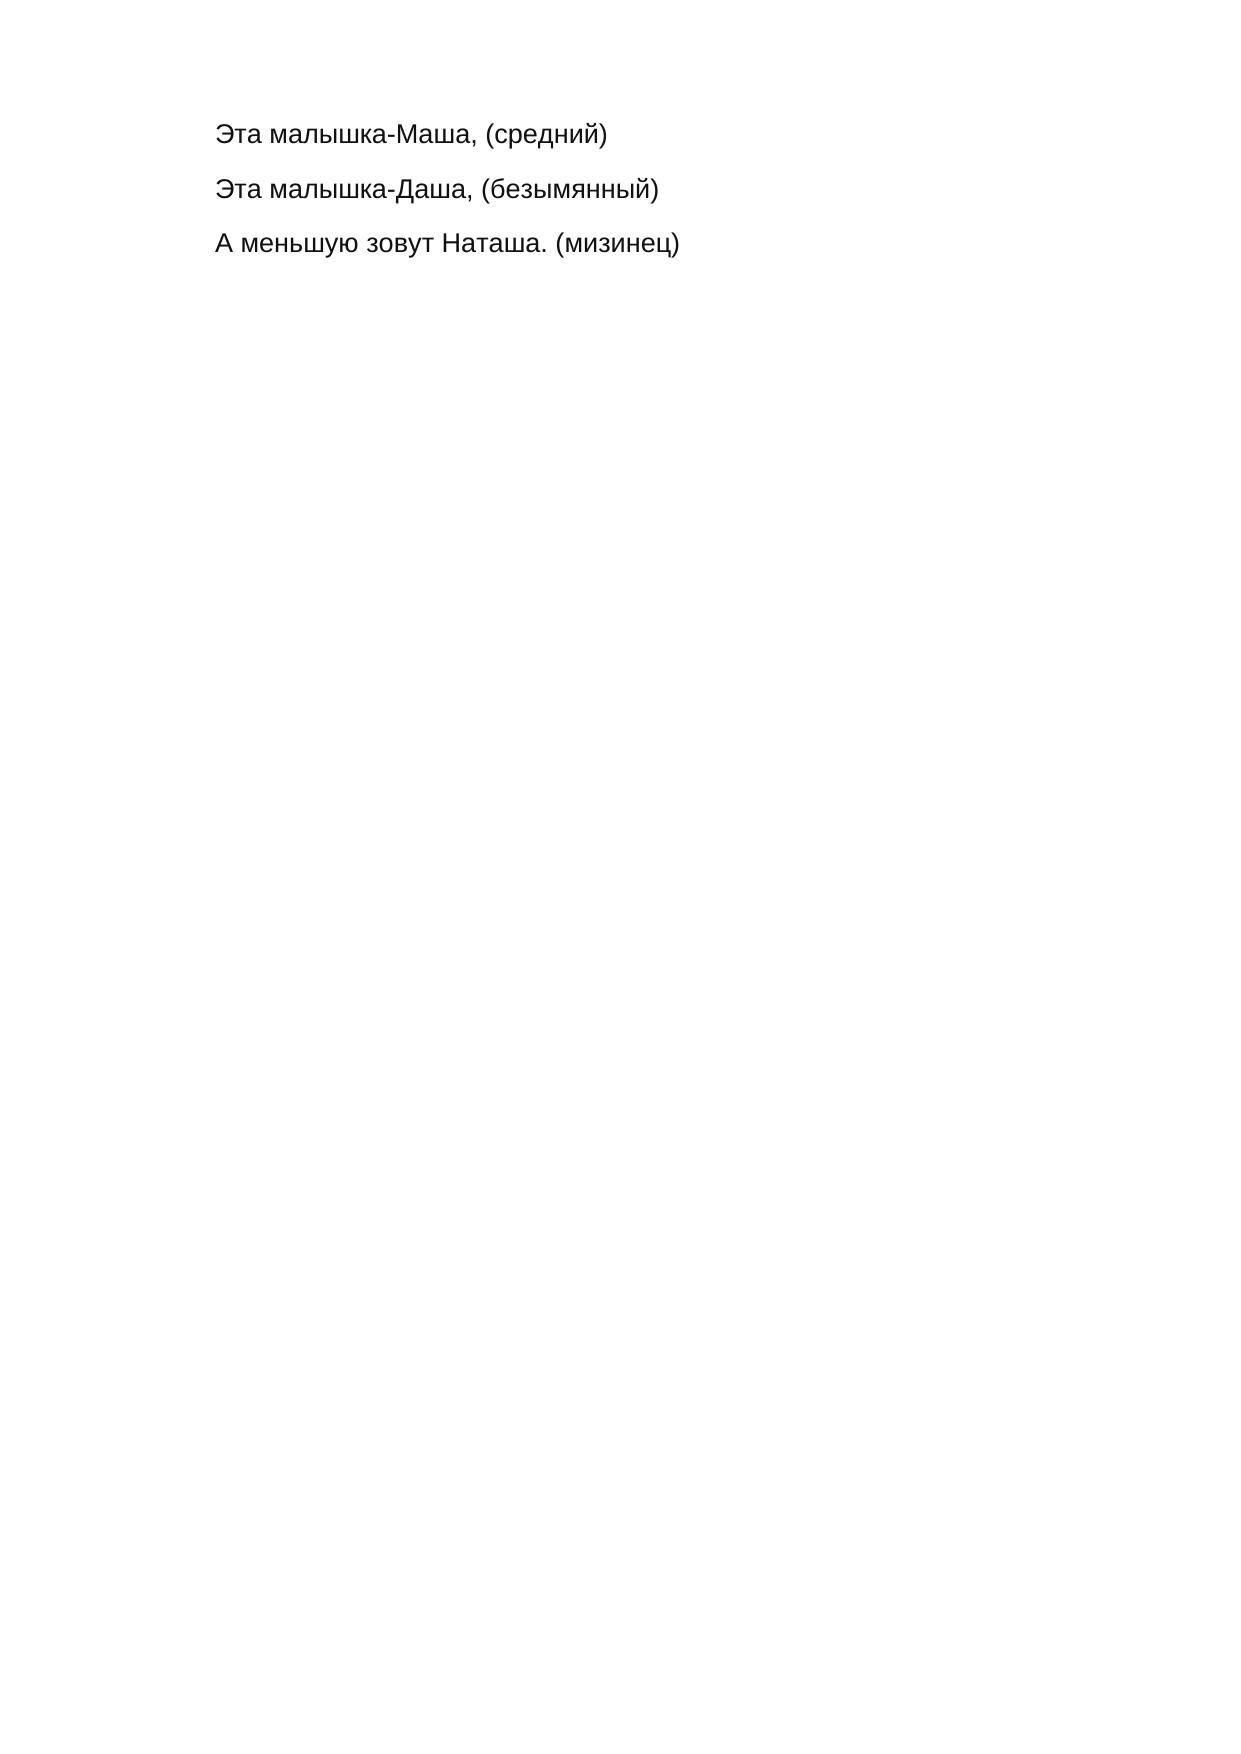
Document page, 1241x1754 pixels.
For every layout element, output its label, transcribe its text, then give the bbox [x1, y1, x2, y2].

text Эта малышка-Даша, (безымянный) [177, 173, 1152, 204]
text Эта малышка-Маша, (средний) [177, 118, 1152, 149]
text А меньшую зовут Наташа. (мизинец) [177, 227, 1152, 259]
